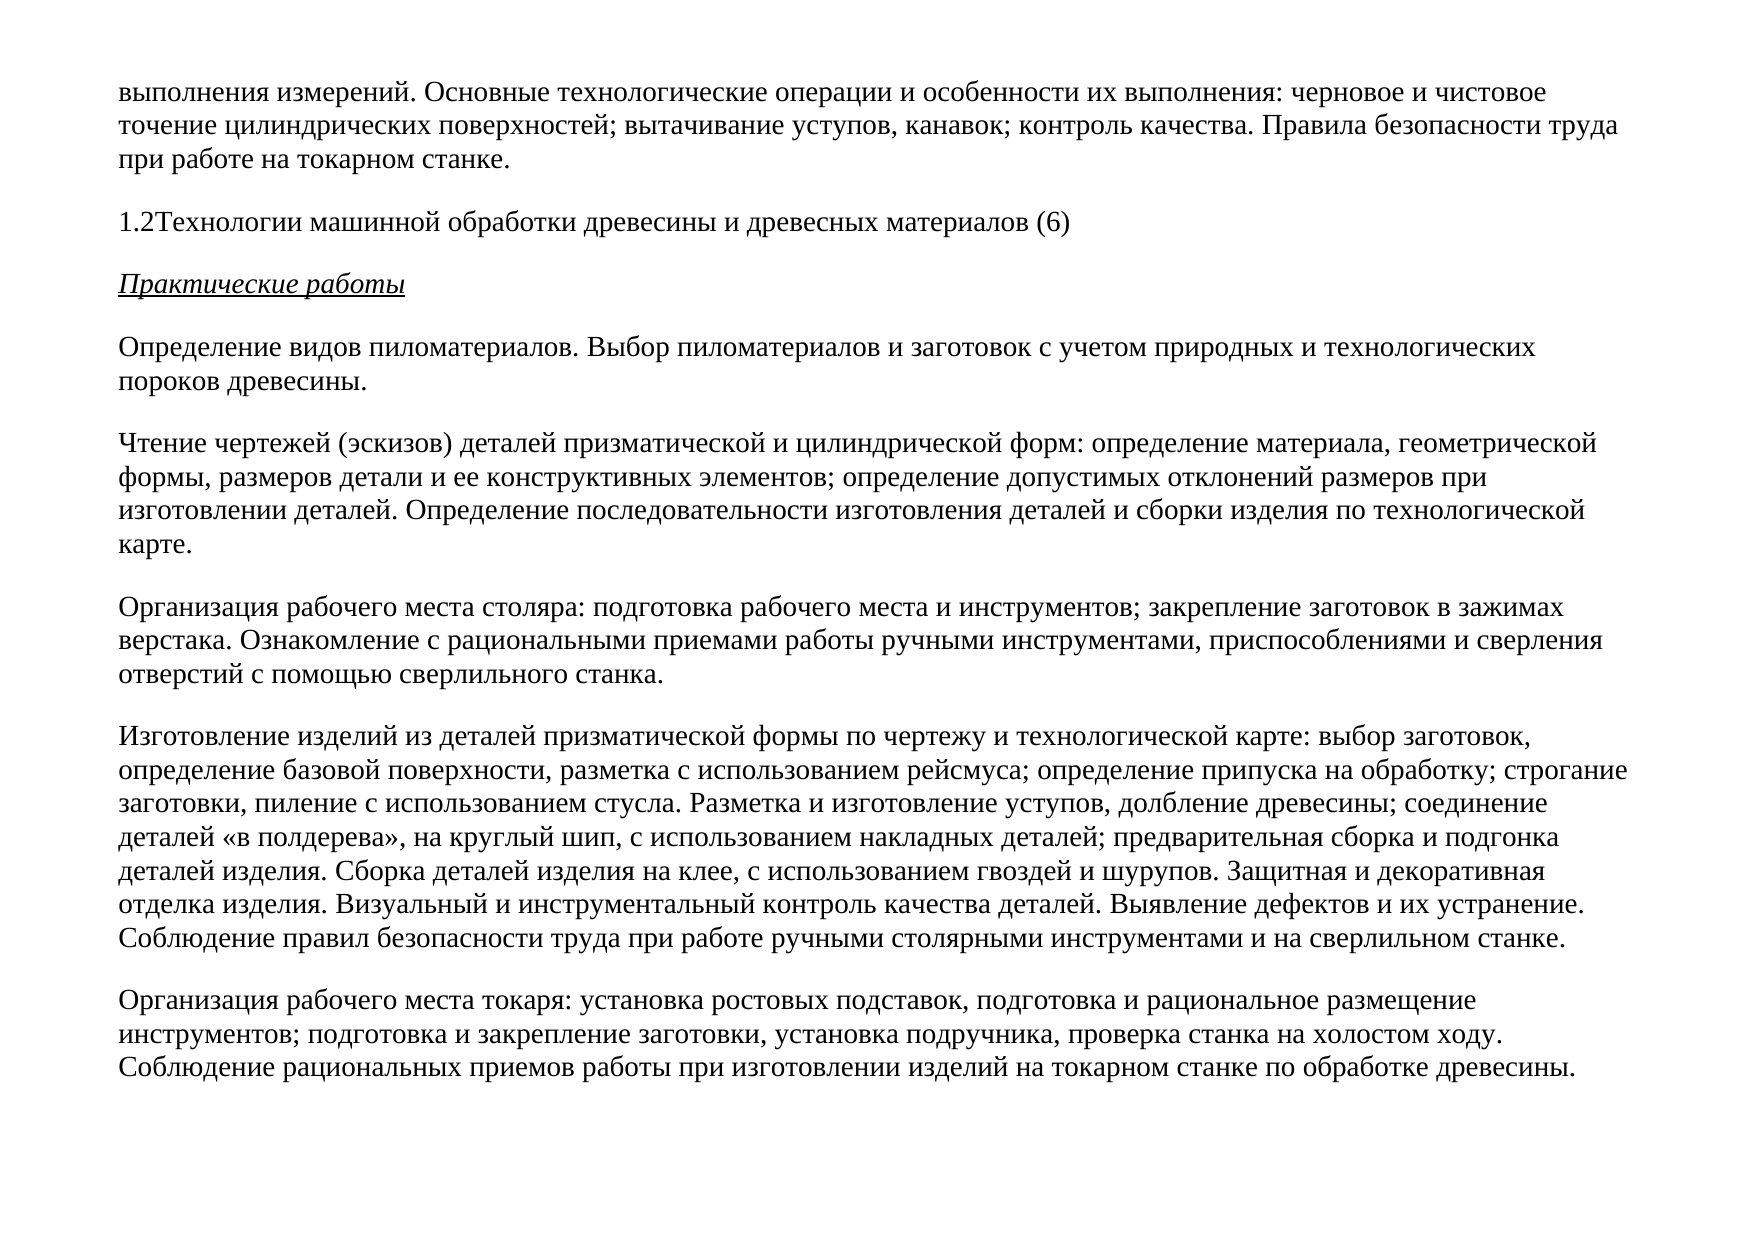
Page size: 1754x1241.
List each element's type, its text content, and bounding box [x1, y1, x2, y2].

text Чтение чертежей (эскизов) деталей призматической и цилиндрической форм: определение материала, геометрической формы, размеров детали и ее конструктивных элементов; определение допустимых отклонений размеров при изготовлении деталей. Определение последовательности изготовления деталей и сборки изделия по технологической карте. [118, 425, 1636, 559]
text Изготовление изделий из деталей призматической формы по чертежу и технологической карте: выбор заготовок, определение базовой поверхности, разметка с использованием рейсмуса; определение припуска на обработку; строгание заготовки, пиление с использованием стусла. Разметка и изготовление уступов, долбление древесины; соединение деталей «в полдерева», на круглый шип, с использованием накладных деталей; предварительная сборка и подгонка деталей изделия. Сборка деталей изделия на клее, с использованием гвоздей и шурупов. Защитная и декоративная отделка изделия. Визуальный и инструментальный контроль качества деталей. Выявление дефектов и их устранение. Соблюдение правил безопасности труда при работе ручными столярными инструментами и на сверлильном станке. [118, 718, 1636, 953]
text 1.2Технологии машинной обработки древесины и древесных материалов (6) [118, 204, 1636, 237]
text Организация рабочего места токаря: установка ростовых подставок, подготовка и рациональное размещение инструментов; подготовка и закрепление заготовки, установка подручника, проверка станка на холостом ходу. Соблюдение рациональных приемов работы при изготовлении изделий на токарном станке по обработке древесины. [118, 982, 1636, 1083]
text Организация рабочего места столяра: подготовка рабочего места и инструментов; закрепление заготовок в зажимах верстака. Ознакомление с рациональными приемами работы ручными инструментами, приспособлениями и сверления отверстий с помощью сверлильного станка. [118, 589, 1636, 689]
text Практические работы [118, 266, 1636, 300]
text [118, 74, 1636, 174]
text Определение видов пиломатериалов. Выбор пиломатериалов и заготовок с учетом природных и технологических пороков древесины. [118, 329, 1636, 396]
